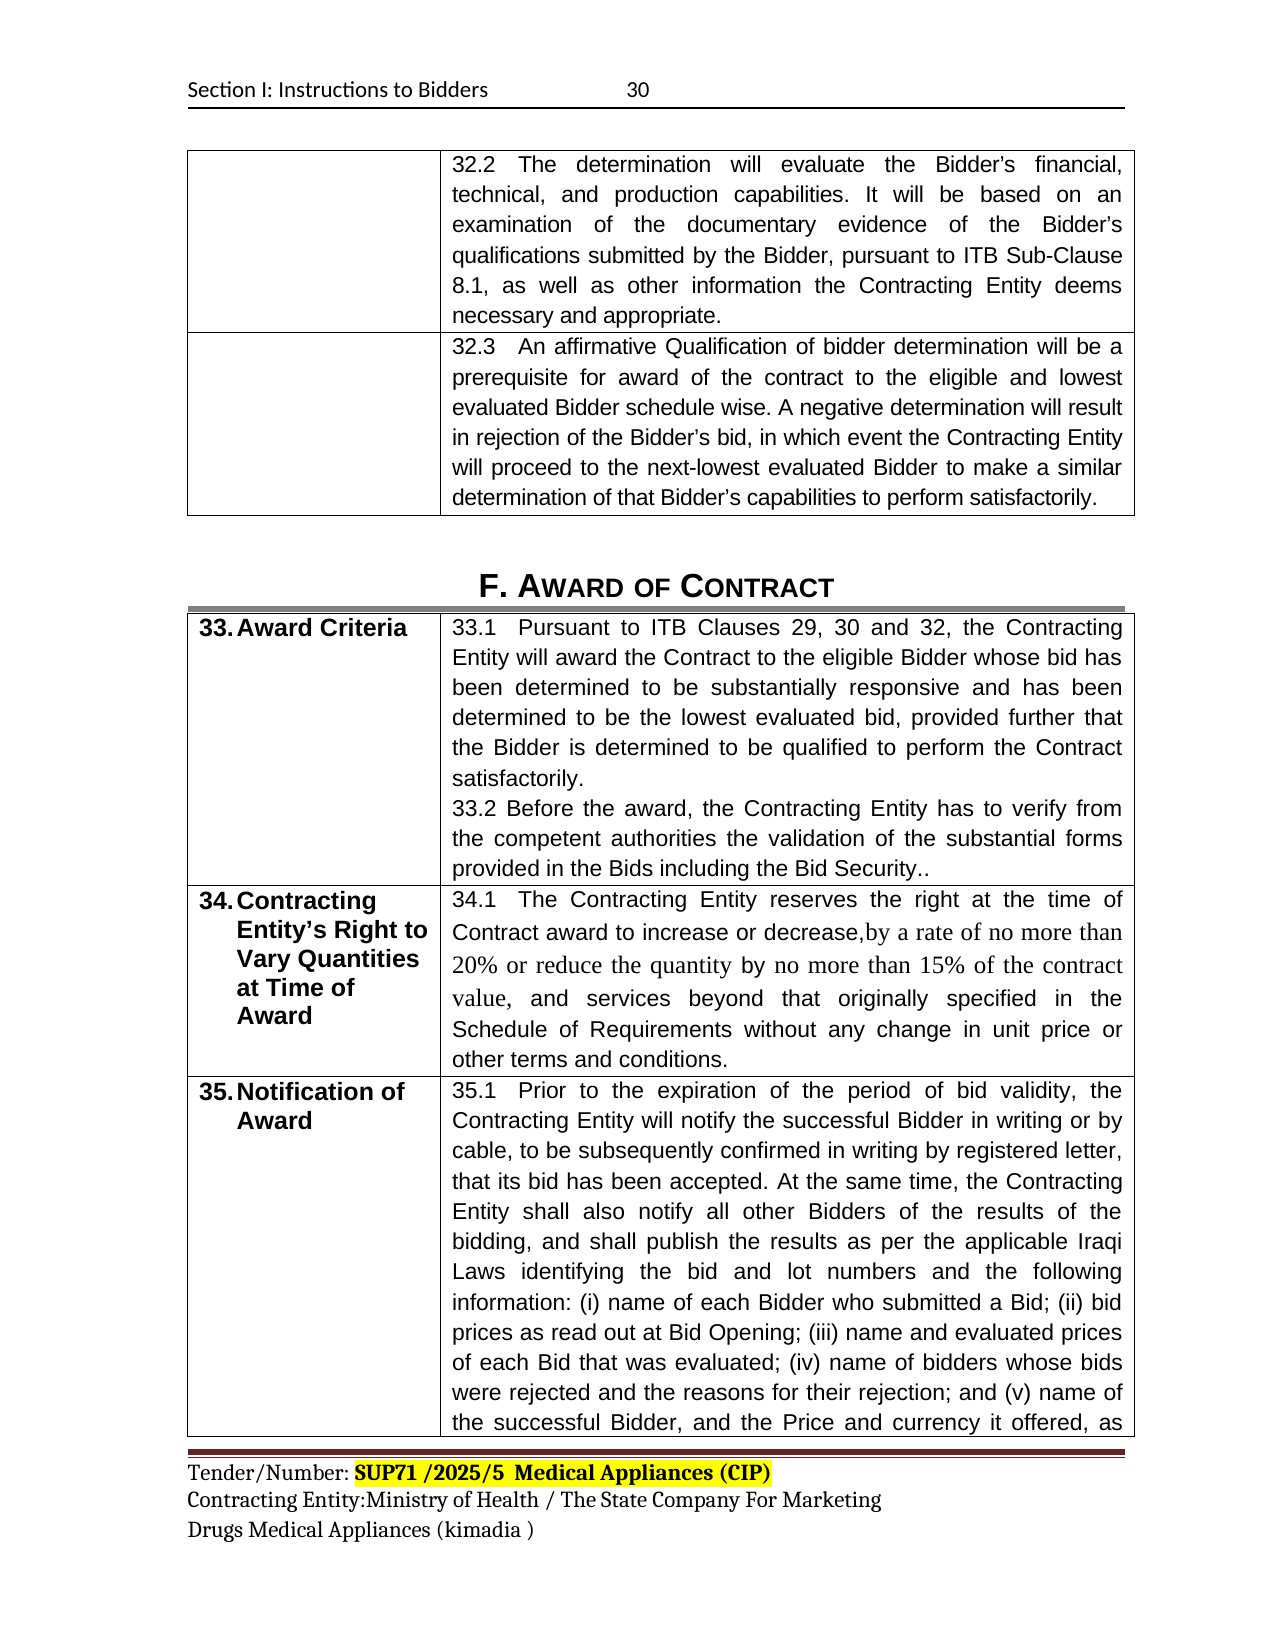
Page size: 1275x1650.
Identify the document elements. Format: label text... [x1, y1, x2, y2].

table_cell 34. Contracting Entity’s Right to Vary Quantities at Time of Award [188, 886, 440, 1076]
text F. Award of Contract [187, 566, 1125, 612]
table_header 33.1 Pursuant to ITB Clauses 29, 30 and 32, the Contracting Entity will award the Contract to the eligible Bidder whose bid has been determined to be substantially responsive and has been determined to be the lowest evaluated bid, provided further that the Bidder is determined to be qualified to perform the Contract satisfactorily. 33.2 Before the award, the Contracting Entity has to verify from the competent authorities the validation of the substantial forms provided in the Bids including the Bid Security.. [441, 614, 1134, 885]
table_cell 32.2 The determination will evaluate the Bidder’s financial, technical, and production capabilities. It will be based on an examination of the documentary evidence of the Bidder’s qualifications submitted by the Bidder, pursuant to ITB Sub-Clause 8.1, as well as other information the Contracting Entity deems necessary and appropriate. [441, 151, 1134, 332]
table_cell 34.1 The Contracting Entity reserves the right at the time of Contract award to increase or decrease,by a rate of no more than 20% or reduce the quantity by no more than 15% of the contract value, and services beyond that originally specified in the Schedule of Requirements without any change in unit price or other terms and conditions. [441, 886, 1134, 1076]
table_cell 32.3 An affirmative Qualification of bidder determination will be a prerequisite for award of the contract to the eligible and lowest evaluated Bidder schedule wise. A negative determination will result in rejection of the Bidder’s bid, in which event the Contracting Entity will proceed to the next-lowest evaluated Bidder to make a similar determination of that Bidder’s capabilities to perform satisfactorily. [441, 333, 1134, 514]
table_cell [188, 151, 440, 332]
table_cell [188, 1077, 440, 1436]
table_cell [441, 1077, 1134, 1436]
table_header 33. Award Criteria [188, 614, 440, 885]
table_cell [188, 333, 440, 514]
